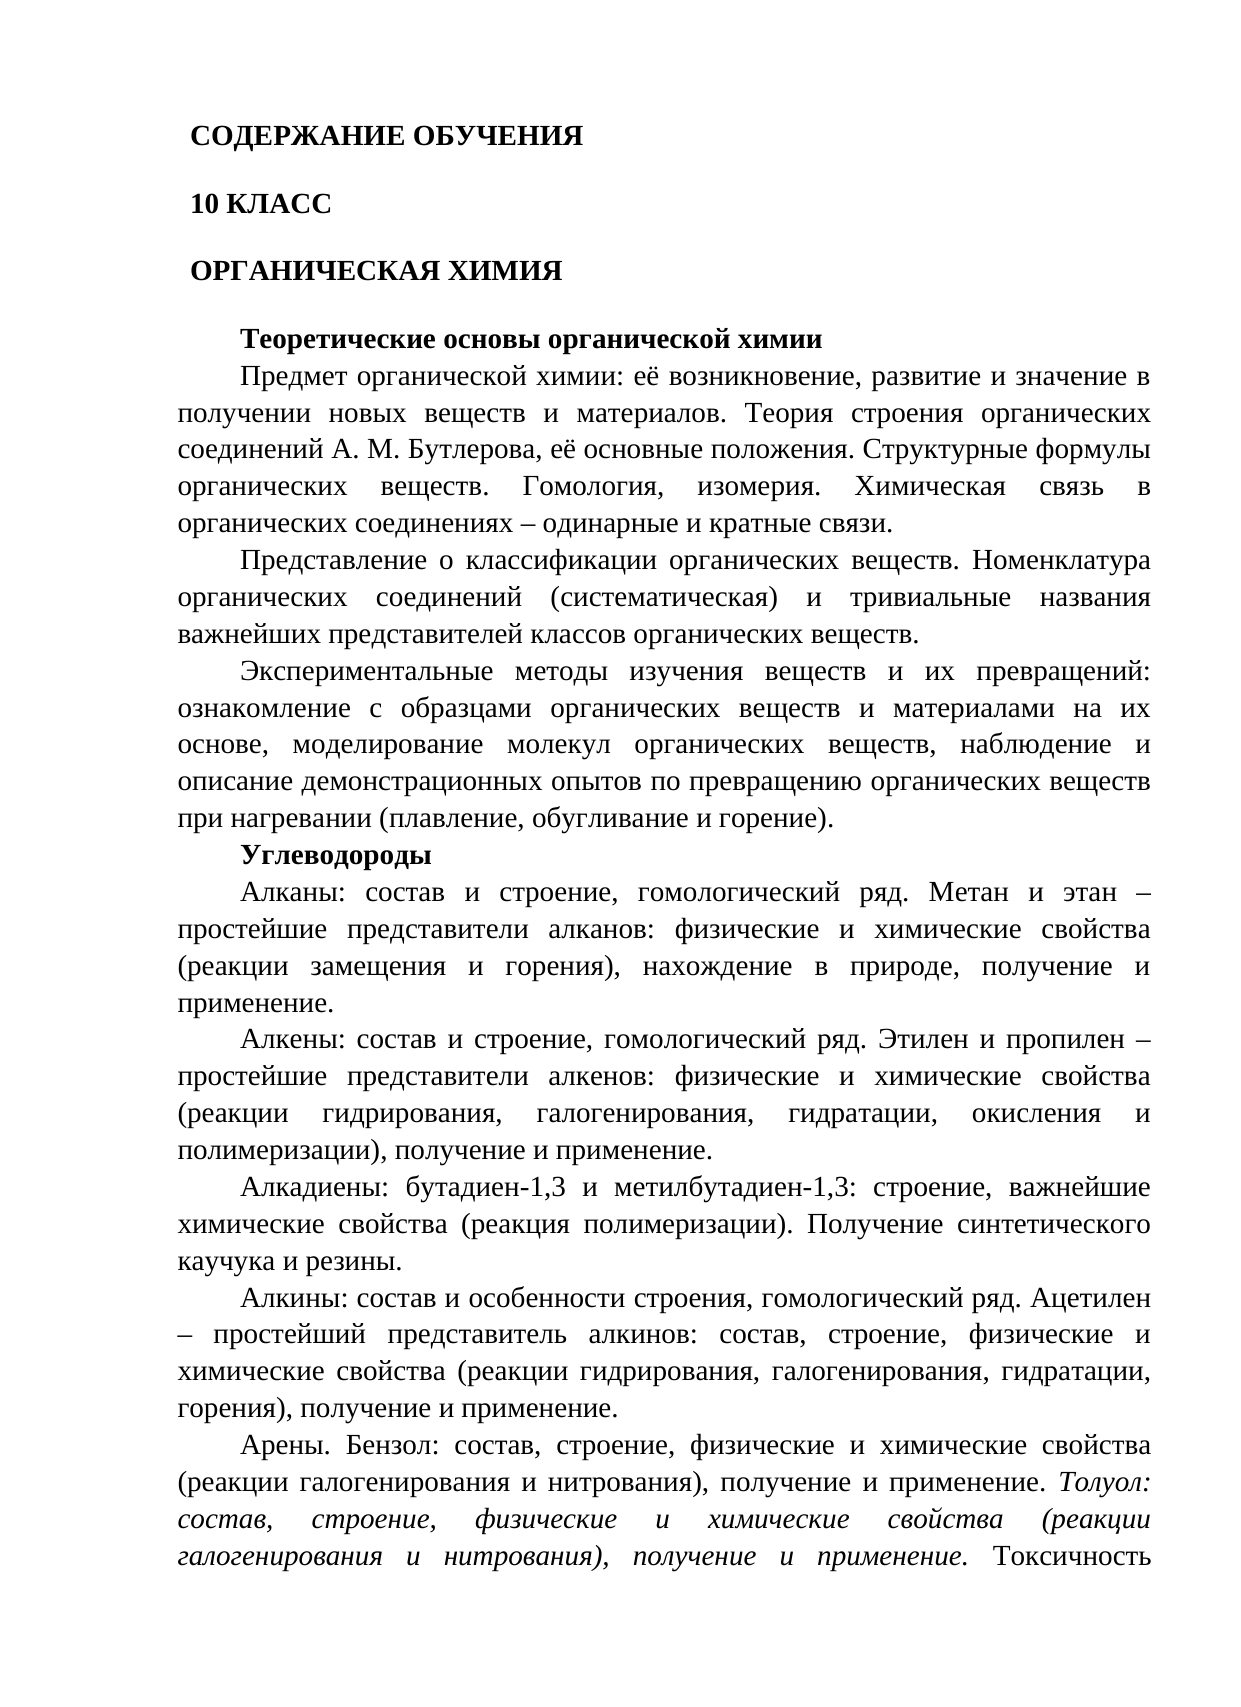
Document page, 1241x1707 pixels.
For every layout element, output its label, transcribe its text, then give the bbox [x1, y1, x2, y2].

text Представление о классификации органических веществ. Номенклатура органических соединений (систематическая) и тривиальные названия важнейших представителей классов органических веществ. [177, 542, 1152, 649]
text ​СОДЕРЖАНИЕ ОБУЧЕНИЯ [190, 118, 1152, 152]
text ОРГАНИЧЕСКАЯ ХИМИЯ [190, 253, 1152, 287]
text Алкадиены: бутадиен-1,3 и метилбутадиен-1,3: строение, важнейшие химические свойства (реакция полимеризации). Получение синтетического каучука и резины. [177, 1169, 1152, 1276]
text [177, 1427, 1152, 1571]
text Алкены: состав и строение, гомологический ряд. Этилен и пропилен – простейшие представители алкенов: физические и химические свойства (реакции гидрирования, галогенирования, гидратации, окисления и полимеризации), получение и применение. [177, 1022, 1152, 1166]
text Алкины: состав и особенности строения, гомологический ряд. Ацетилен – простейший представитель алкинов: состав, строение, физические и химические свойства (реакции гидрирования, галогенирования, гидратации, горения), получение и применение. [177, 1280, 1152, 1424]
text Экспериментальные методы изучения веществ и их превращений: ознакомление с образцами органических веществ и материалами на их основе, моделирование молекул органических веществ, наблюдение и описание демонстрационных опытов по превращению органических веществ при нагревании (плавление, обугливание и горение). [177, 653, 1152, 834]
text Предмет органической химии: её возникновение, развитие и значение в получении новых веществ и материалов. Теория строения органических соединений А. М. Бутлерова, её основные положения. Структурные формулы органических веществ. Гомология, изомерия. Химическая связь в органических соединениях – одинарные и кратные связи. [177, 358, 1152, 539]
text 10 КЛАСС [190, 186, 1152, 219]
text Углеводороды [177, 837, 1152, 871]
text Теоретические основы органической химии [177, 321, 1152, 354]
text Алканы: состав и строение, гомологический ряд. Метан и этан – простейшие представители алканов: физические и химические свойства (реакции замещения и горения), нахождение в природе, получение и применение. [177, 874, 1152, 1018]
